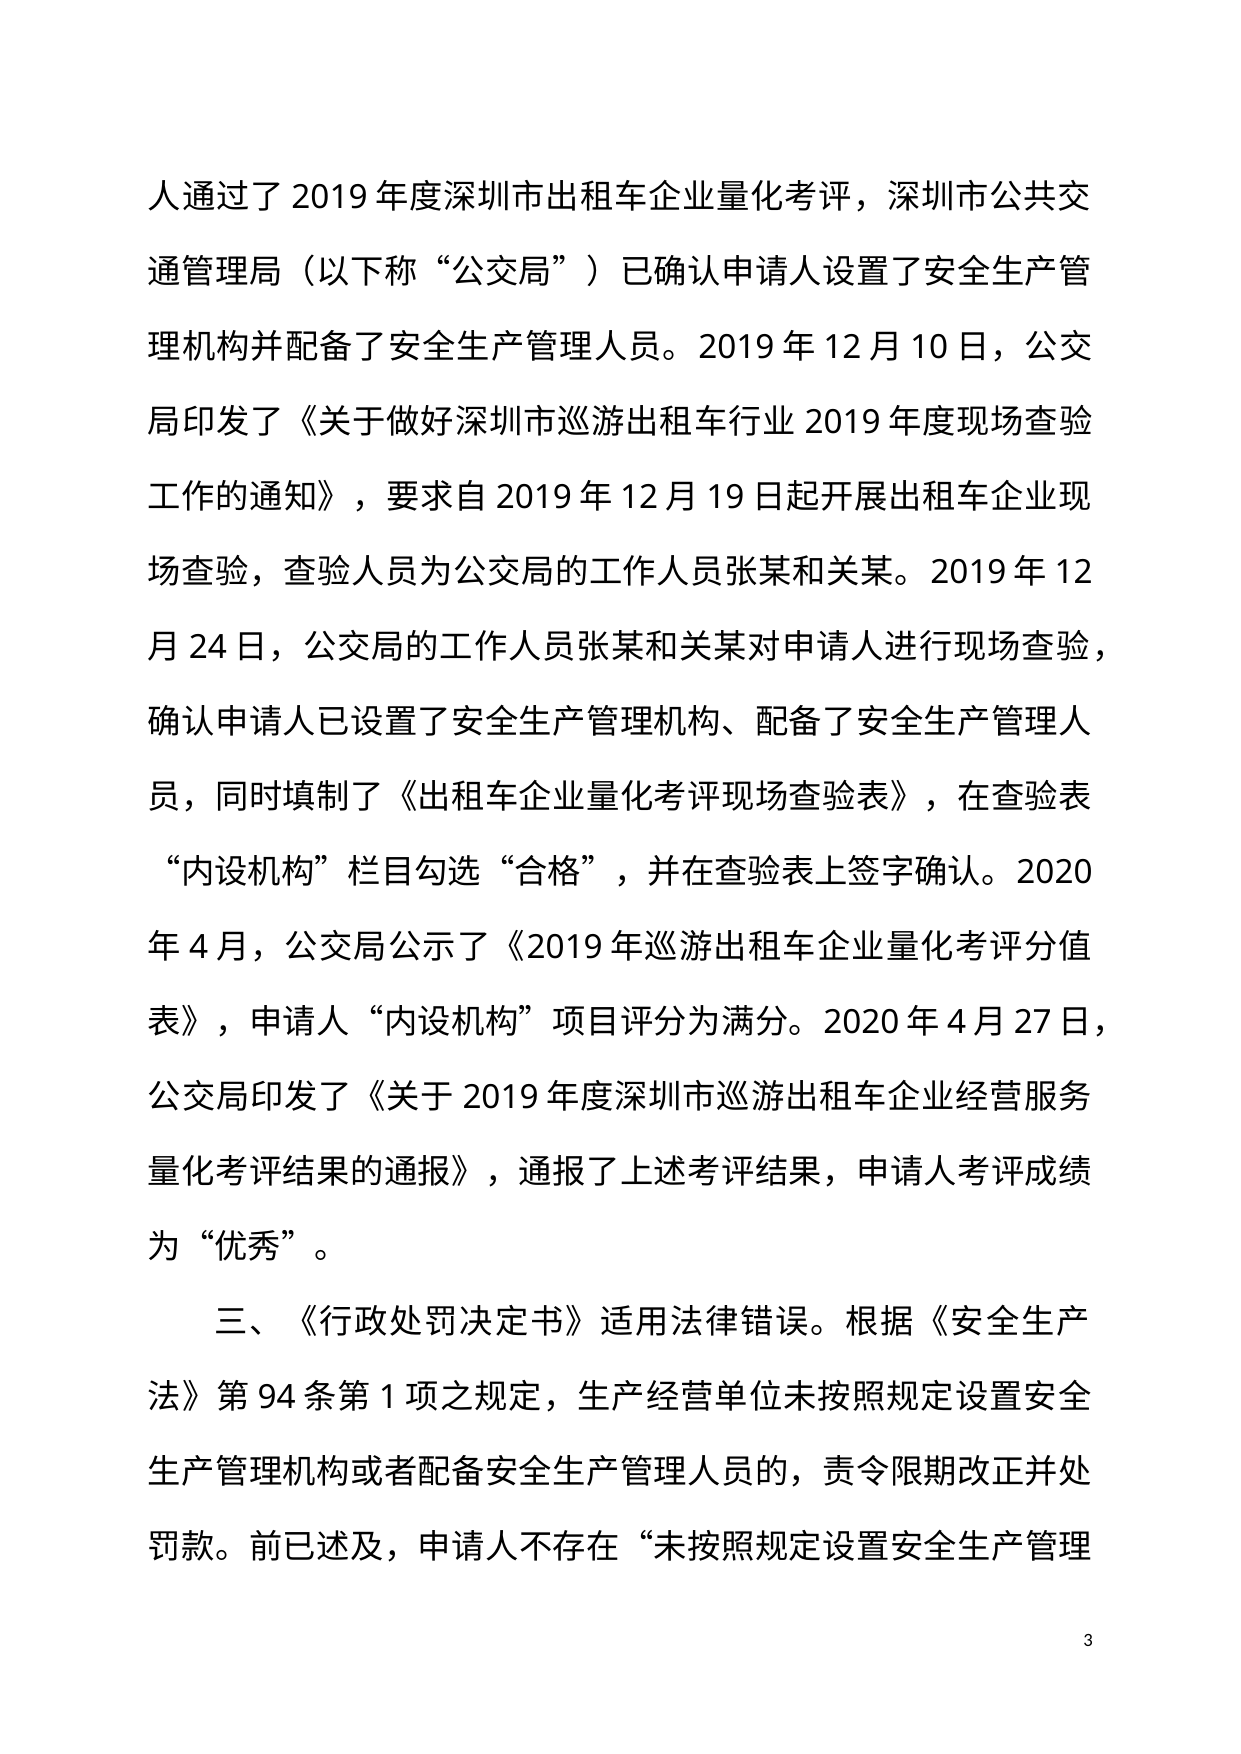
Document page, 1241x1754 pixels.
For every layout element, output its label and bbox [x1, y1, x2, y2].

text [148, 1281, 1092, 1581]
text [148, 156, 1092, 1281]
